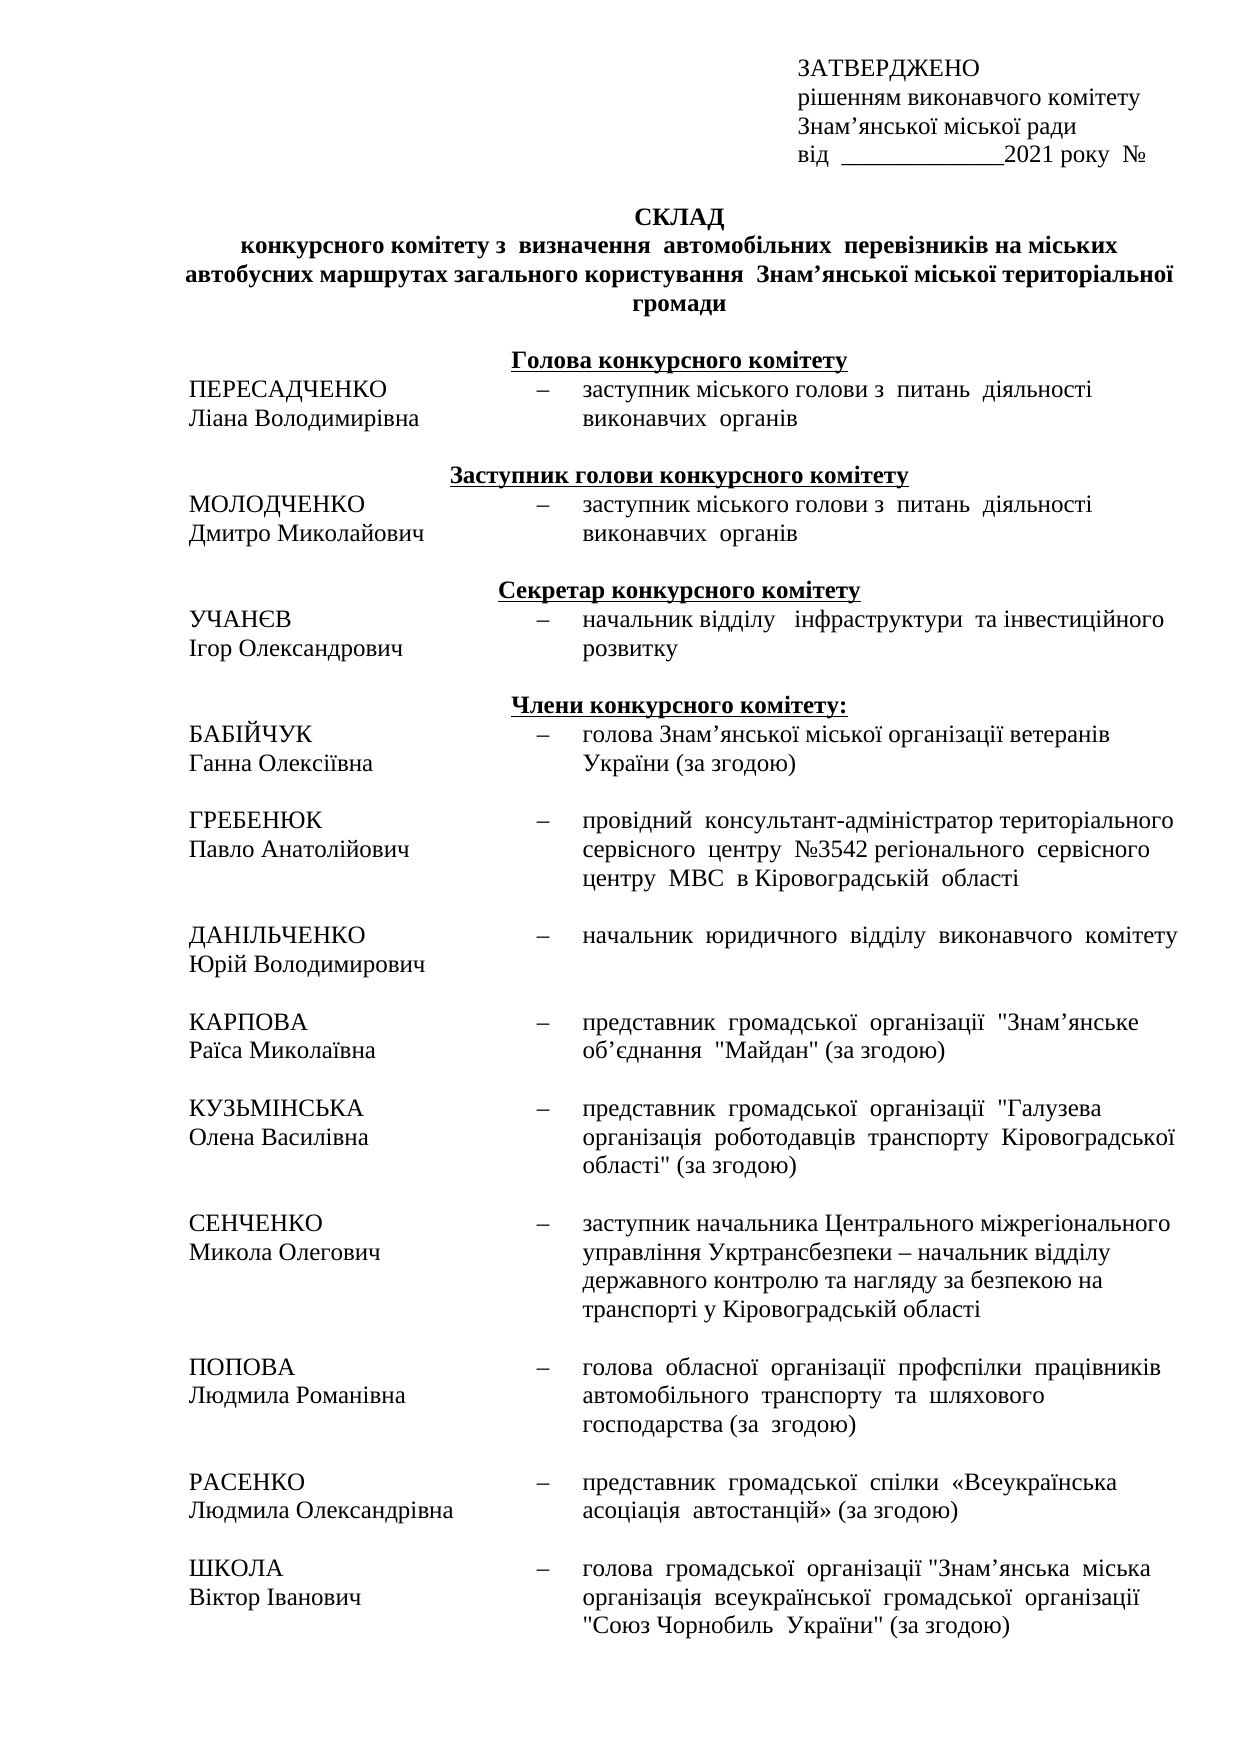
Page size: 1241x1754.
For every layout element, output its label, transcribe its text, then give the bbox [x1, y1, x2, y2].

text Заступник голови конкурсного комітету [177, 461, 1181, 489]
table_header заступник міського голови з питань діяльності виконавчих органів [571, 374, 1190, 432]
table_cell ШКОЛА Віктор Іванович [177, 1553, 515, 1639]
text Члени конкурсного комітету: [177, 691, 1181, 719]
table_header МОЛОДЧЕНКО Дмитро Миколайович [177, 489, 515, 547]
table_cell – [515, 1093, 571, 1208]
table_header – [515, 604, 571, 662]
table_cell представник громадської організації "Галузева організація роботодавців транспорту Кіровоградської області" (за згодою) [571, 1093, 1190, 1208]
table_header – [515, 719, 571, 806]
table_cell – [515, 1208, 571, 1352]
table_cell заступник начальника Центрального міжрегіонального управління Укртрансбезпеки – начальник відділу державного контролю та нагляду за безпекою на транспорті у Кіровоградській області [571, 1208, 1190, 1352]
table_header УЧАНЄВ Ігор Олександрович [177, 604, 515, 662]
table_header голова Знам’янської міської організації ветеранів України (за згодою) [571, 719, 1190, 806]
table_cell ГРЕБЕНЮК Павло Анатолійович [177, 806, 515, 921]
text Склад [177, 202, 1181, 231]
text Голова конкурсного комітету [177, 346, 1181, 374]
text ЗАТВЕРДЖЕНО [797, 53, 1181, 82]
table_cell КУЗЬМІНСЬКА Олена Василівна [177, 1093, 515, 1208]
table_cell ПОПОВА Людмила Романівна [177, 1352, 515, 1467]
table_header – [515, 374, 571, 432]
table_cell СЕНЧЕНКО Микола Олегович [177, 1208, 515, 1352]
table_cell начальник юридичного відділу виконавчого комітету [571, 921, 1190, 1007]
table_header начальник відділу інфраструктури та інвестиційного розвитку [571, 604, 1190, 662]
text рішенням виконавчого комітету [797, 82, 1181, 111]
table_cell представник громадської організації "Знам’янське об’єднання "Майдан" (за згодою) [571, 1007, 1190, 1093]
table_cell голова обласної організації профспілки працівників автомобільного транспорту та шляхового господарства (за згодою) [571, 1352, 1190, 1467]
table_header ПЕРЕСАДЧЕНКО Ліана Володимирівна [177, 374, 515, 432]
table_cell – [515, 1553, 571, 1639]
text конкурсного комітету з визначення автомобільних перевізників на міських автобусних маршрутах загального користування Знам’янської міської територіальної громади [177, 231, 1181, 317]
table_header – [515, 489, 571, 547]
table_header заступник міського голови з питань діяльності виконавчих органів [571, 489, 1190, 547]
table_cell представник громадської спілки «Всеукраїнська асоціація автостанцій» (за згодою) [571, 1467, 1190, 1553]
table_cell голова громадської організації "Знам’янська міська організація всеукраїнської громадської організації "Союз Чорнобиль України" (за згодою) [571, 1553, 1190, 1639]
table_cell – [515, 1352, 571, 1467]
table_cell РАСЕНКО Людмила Олександрівна [177, 1467, 515, 1553]
table_cell провідний консультант-адміністратор територіального сервісного центру №3542 регіонального сервісного центру МВС в Кіровоградській області [571, 806, 1190, 921]
table_cell – [515, 806, 571, 921]
text від _____________2021 року № [797, 139, 1181, 168]
table_cell ДАНІЛЬЧЕНКО Юрій Володимирович [177, 921, 515, 1007]
table_header БАБІЙЧУК Ганна Олексіївна [177, 719, 515, 806]
text Знам’янської міської ради [797, 111, 1181, 139]
table_cell – [515, 921, 571, 1007]
table_cell – [515, 1007, 571, 1093]
text Секретар конкурсного комітету [177, 576, 1181, 604]
table_cell – [515, 1467, 571, 1553]
table_cell КАРПОВА Раїса Миколаївна [177, 1007, 515, 1093]
